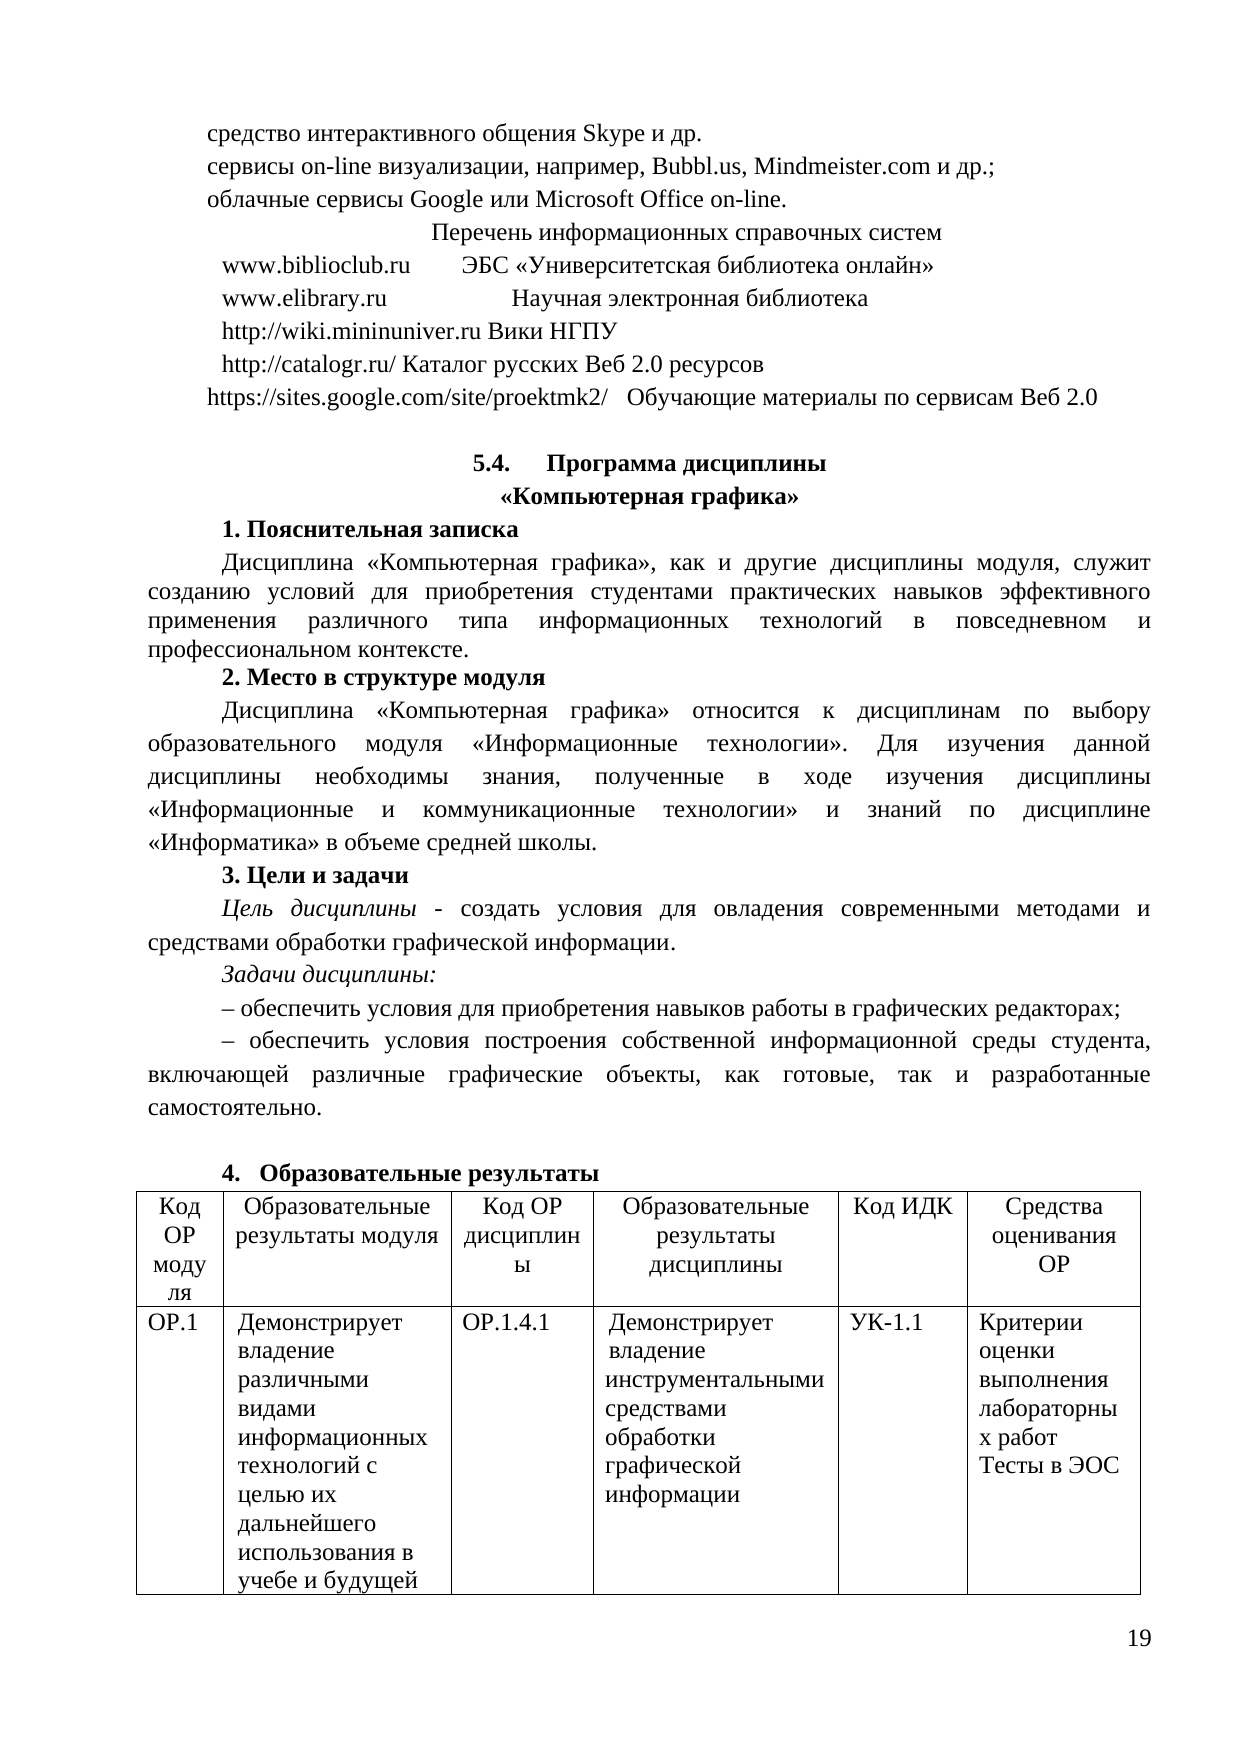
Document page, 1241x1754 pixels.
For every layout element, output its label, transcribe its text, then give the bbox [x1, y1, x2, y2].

text Перечень информационных справочных систем [148, 217, 1152, 246]
text Дисциплина «Компьютерная графика» относится к дисциплинам по выбору образовательного модуля «Информационные технологии». Для изучения данной дисциплины необходимы знания, полученные в ходе изучения дисциплины «Информационные и коммуникационные технологии» и знаний по дисциплине «Информатика» в объеме средней школы. [148, 695, 1152, 856]
table_header Средства оценивания ОР [968, 1192, 1140, 1306]
text http://wiki.mininuniver.ru Вики НГПУ [148, 316, 1152, 345]
text Дисциплина «Компьютерная графика», как и другие дисциплины модуля, служит созданию условий для приобретения студентами практических навыков эффективного применения различного типа информационных технологий в повседневном и профессиональном контексте. [148, 547, 1152, 662]
table_header Образовательные результаты дисциплины [594, 1192, 838, 1306]
text Задачи дисциплины: [148, 959, 1152, 988]
text Цель дисциплины - создать условия для овладения современными методами и средствами обработки графической информации. [148, 893, 1152, 955]
text – обеспечить условия для приобретения навыков работы в графических редакторах; [148, 993, 1152, 1021]
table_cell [594, 1307, 838, 1594]
table_header Образовательные результаты модуля [224, 1192, 451, 1306]
table_cell ОР.1 [137, 1307, 223, 1594]
table_header Код ОР дисциплины [452, 1192, 593, 1306]
table_cell УК-1.1 [839, 1307, 967, 1594]
text средство интерактивного общения Skype и др. [207, 118, 1152, 147]
subtitle 5.4. Программа дисциплины «Компьютерная графика» [148, 448, 1152, 510]
text – обеспечить условия построения собственной информационной среды студента, включающей различные графические объекты, как готовые, так и разработанные самостоятельно. [148, 1026, 1152, 1120]
text 1. Пояснительная записка [148, 514, 1152, 543]
text 2. Место в структуре модуля [148, 662, 1152, 691]
table_cell ОР.1.4.1 [452, 1307, 593, 1594]
text www.elibrary.ru Научная электронная библиотека [148, 283, 1152, 312]
text www.biblioclub.ru ЭБС «Университетская библиотека онлайн» [148, 250, 1152, 279]
list Образовательные результаты [222, 1158, 1152, 1186]
table_header Код ИДК [839, 1192, 967, 1306]
text http://catalogr.ru/ Каталог русских Веб 2.0 ресурсов [148, 349, 1152, 378]
text облачные сервисы Google или Microsoft Office on-line. [207, 184, 1152, 213]
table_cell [224, 1307, 451, 1594]
text https://sites.google.com/site/proektmk2/ Обучающие материалы по сервисам Веб 2.0 [148, 382, 1152, 411]
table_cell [968, 1307, 1140, 1594]
table_header Код ОР модуля [137, 1192, 223, 1306]
text сервисы on-line визуализации, например, Bubbl.us, Mindmeister.com и др.; [207, 151, 1152, 180]
text 3. Цели и задачи [148, 861, 1152, 889]
